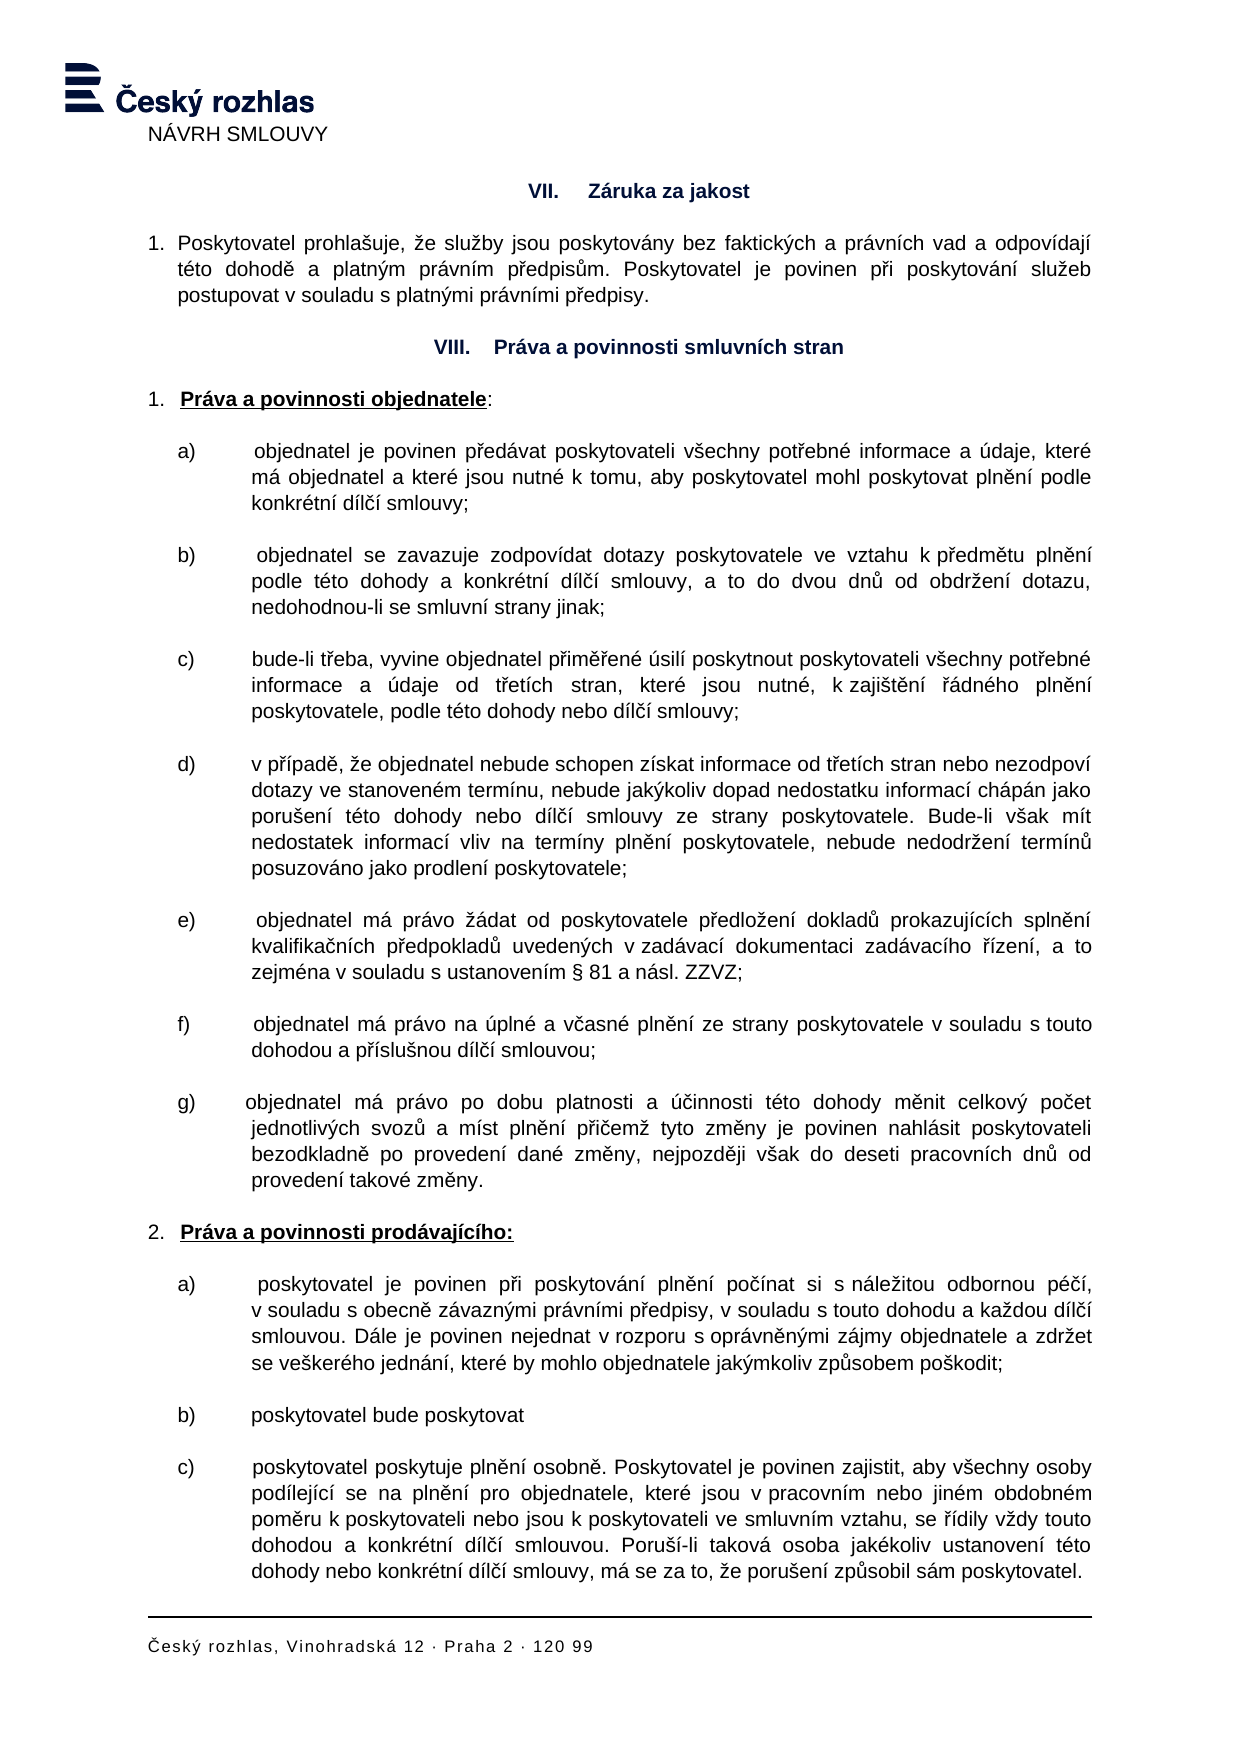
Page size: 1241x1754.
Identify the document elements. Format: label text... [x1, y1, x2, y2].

list objednatel má právo na úplné a včasné plnění ze strany poskytovatele v souladu s touto dohodou a příslušnou dílčí smlouvou; [177, 1011, 1092, 1063]
list poskytovatel bude poskytovat [177, 1401, 1092, 1427]
list v případě, že objednatel nebude schopen získat informace od třetích stran nebo nezodpoví dotazy ve stanoveném termínu, nebude jakýkoliv dopad nedostatku informací chápán jako porušení této dohody nebo dílčí smlouvy ze strany poskytovatele. Bude-li však mít nedostatek informací vliv na termíny plnění poskytovatele, nebude nedodržení termínů posuzováno jako prodlení poskytovatele; [177, 750, 1092, 880]
list poskytovatel je povinen při poskytování plnění počínat si s náležitou odbornou péčí, v souladu s obecně závaznými právními předpisy, v souladu s touto dohodu a každou dílčí smlouvou. Dále je povinen nejednat v rozporu s oprávněnými zájmy objednatele a zdržet se veškerého jednání, které by mohlo objednatele jakýmkoliv způsobem poškodit; [177, 1271, 1092, 1375]
list Poskytovatel prohlašuje, že služby jsou poskytovány bez faktických a právních vad a odpovídají této dohodě a platným právním předpisům. Poskytovatel je povinen při poskytování služeb postupovat v souladu s platnými právními předpisy. [148, 229, 1092, 307]
list Práva a povinnosti prodávajícího: [148, 1219, 1092, 1245]
picture [65, 63, 314, 117]
list bude-li třeba, vyvine objednatel přiměřené úsilí poskytnout poskytovateli všechny potřebné informace a údaje od třetích stran, které jsou nutné, k zajištění řádného plnění poskytovatele, podle této dohody nebo dílčí smlouvy; [177, 646, 1092, 724]
list objednatel má právo po dobu platnosti a účinnosti této dohody měnit celkový počet jednotlivých svozů a míst plnění přičemž tyto změny je povinen nahlásit poskytovateli bezodkladně po provedení dané změny, nejpozději však do deseti pracovních dnů od provedení takové změny. [177, 1089, 1092, 1193]
list objednatel má právo žádat od poskytovatele předložení dokladů prokazujících splnění kvalifikačních předpokladů uvedených v zadávací dokumentaci zadávacího řízení, a to zejména v souladu s ustanovením § 81 a násl. ZZVZ; [177, 906, 1092, 984]
list objednatel se zavazuje zodpovídat dotazy poskytovatele ve vztahu k předmětu plnění podle této dohody a konkrétní dílčí smlouvy, a to do dvou dnů od obdržení dotazu, nedohodnou-li se smluvní strany jinak; [177, 542, 1092, 620]
list Práva a povinnosti objednatele: [148, 386, 1092, 412]
subtitle Záruka za jakost [185, 177, 1092, 203]
list poskytovatel poskytuje plnění osobně. Poskytovatel je povinen zajistit, aby všechny osoby podílející se na plnění pro objednatele, které jsou v pracovním nebo jiném obdobném poměru k poskytovateli nebo jsou k poskytovateli ve smluvním vztahu, se řídily vždy touto dohodou a konkrétní dílčí smlouvou. Poruší-li taková osoba jakékoliv ustanovení této dohody nebo konkrétní dílčí smlouvy, má se za to, že porušení způsobil sám poskytovatel. [177, 1453, 1092, 1583]
subtitle Práva a povinnosti smluvních stran [185, 333, 1092, 359]
list objednatel je povinen předávat poskytovateli všechny potřebné informace a údaje, které má objednatel a které jsou nutné k tomu, aby poskytovatel mohl poskytovat plnění podle konkrétní dílčí smlouvy; [177, 438, 1092, 516]
